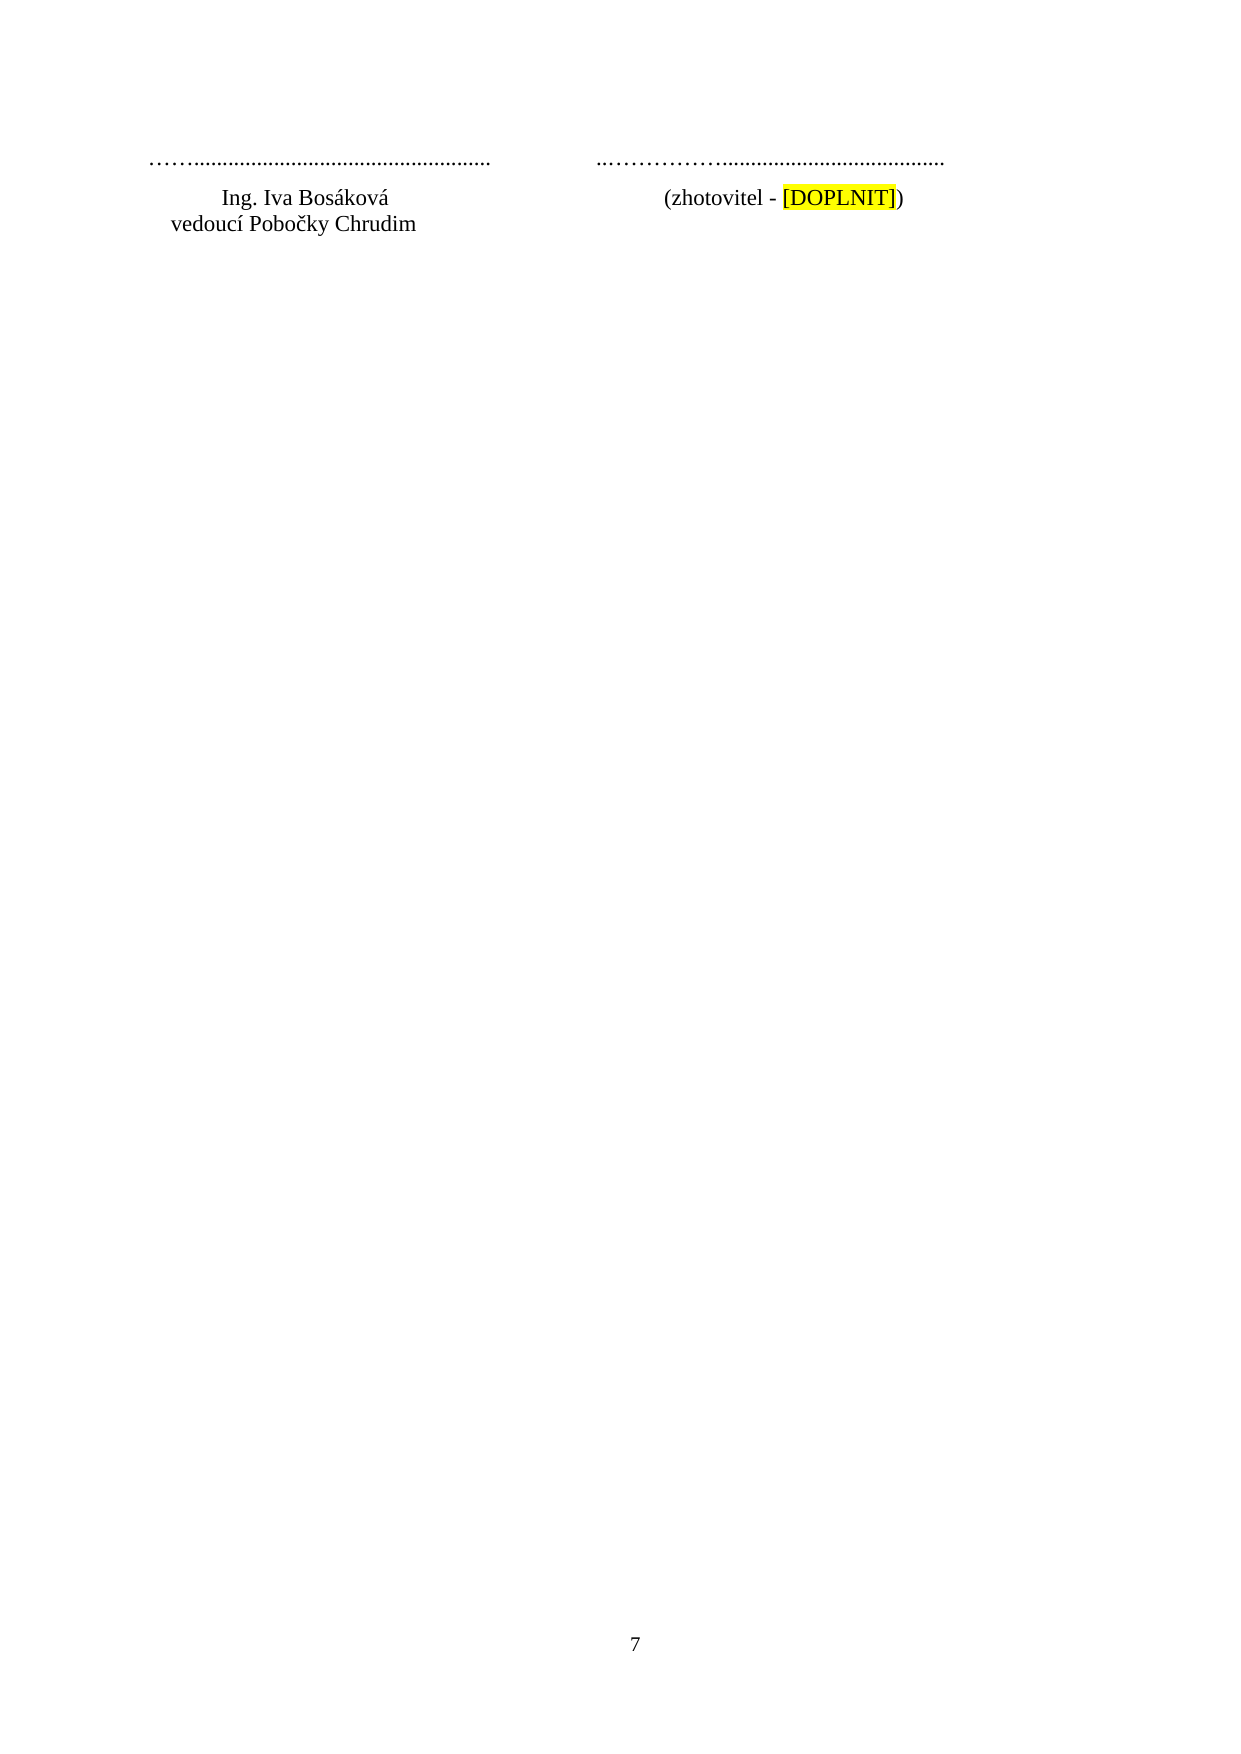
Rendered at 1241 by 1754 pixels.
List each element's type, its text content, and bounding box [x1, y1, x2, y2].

text Ing. Iva Bosáková (zhotovitel - [DOPLNIT]) [896, 184, 1122, 210]
text vedoucí Pobočky Chrudim [148, 210, 1122, 237]
text Ing. Iva Bosáková (zhotovitel - [DOPLNIT]) [148, 184, 783, 210]
text …….................................................... ..……………....................................... [148, 144, 1122, 171]
